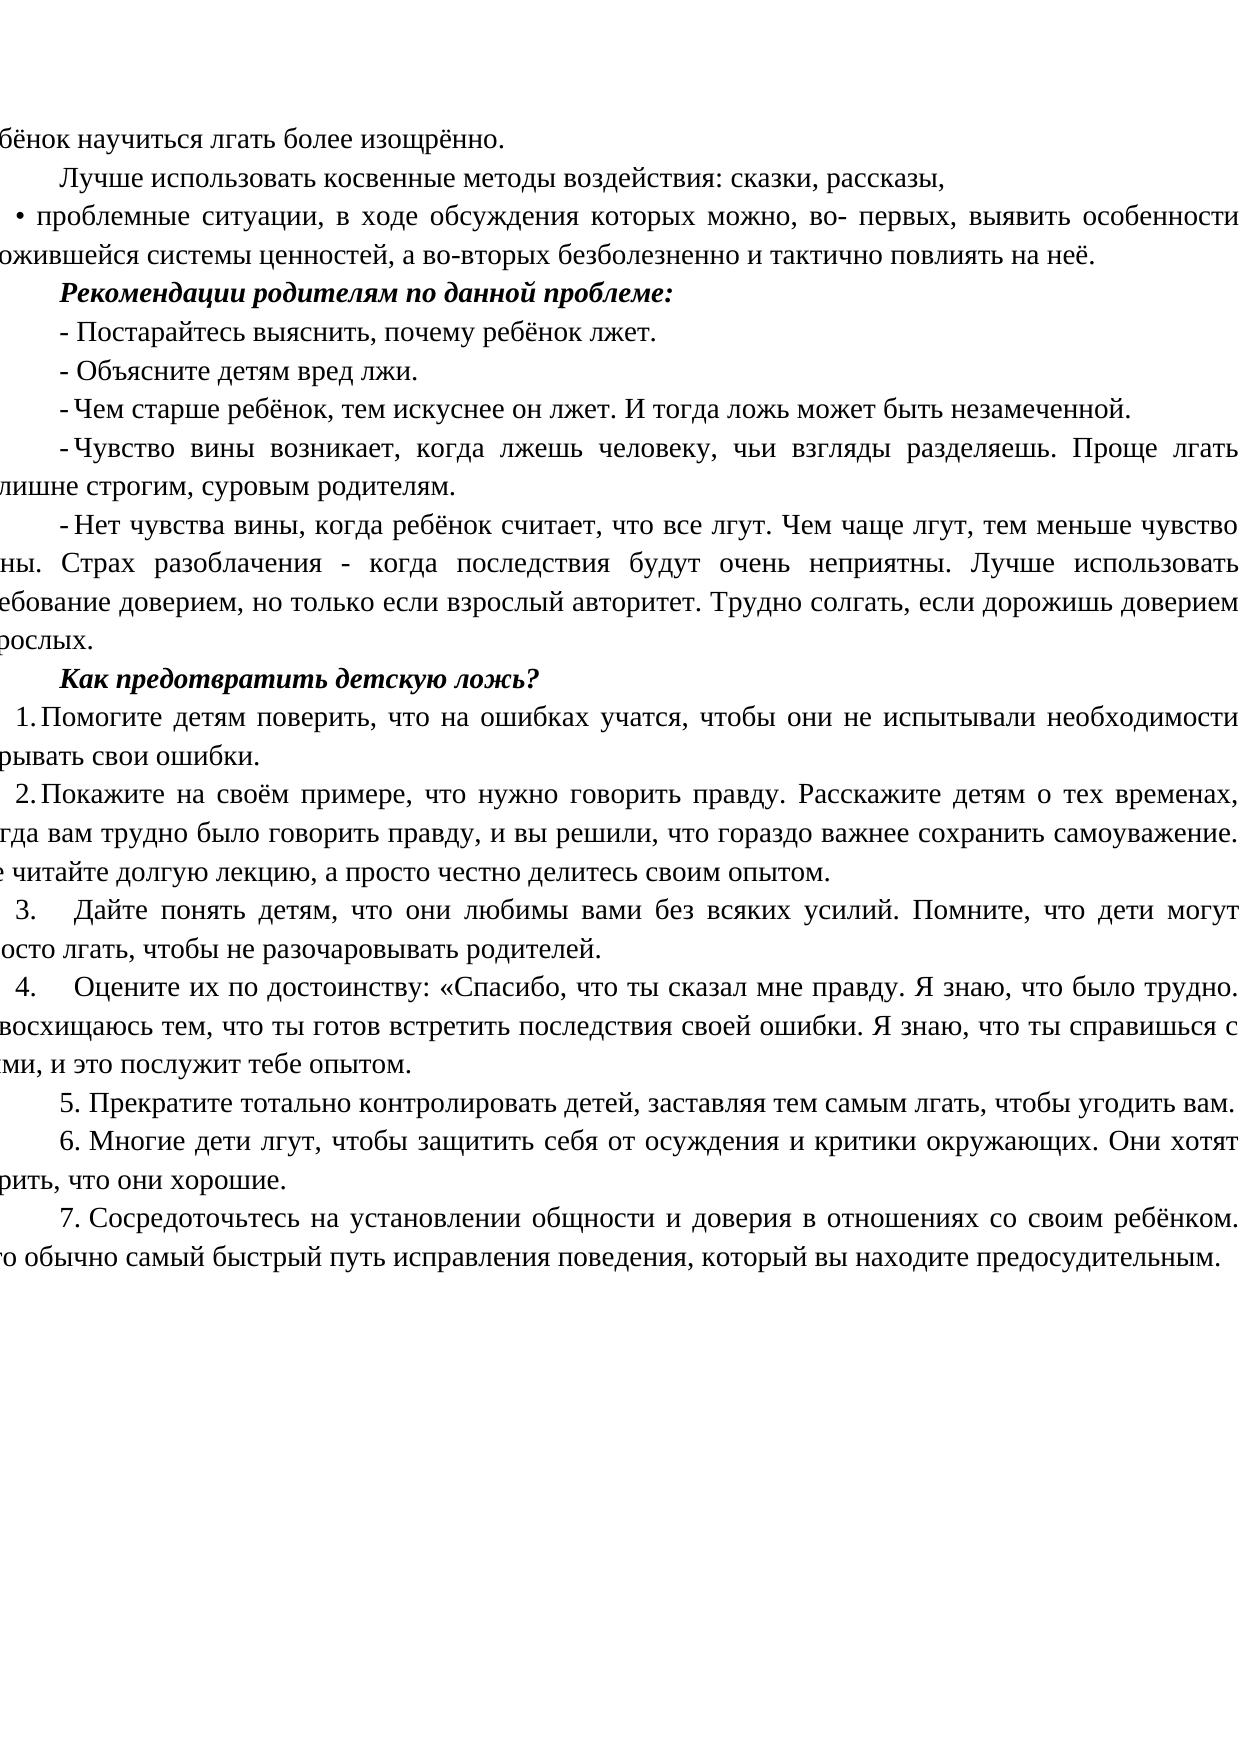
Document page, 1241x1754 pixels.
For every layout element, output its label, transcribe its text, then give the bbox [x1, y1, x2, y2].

list Многие дети лгут, чтобы защитить себя от осуждения и критики окружающих. Они хотят верить, что они хорошие. [0, 1123, 1240, 1196]
text - Объясните детям вред лжи. [0, 353, 1240, 386]
text Как предотвратить детскую ложь? [0, 661, 1240, 694]
list Прекратите тотально контролировать детей, заставляя тем самым лгать, чтобы угодить вам. [0, 1085, 1240, 1118]
list Оцените их по достоинству: «Спасибо, что ты сказал мне правду. Я знаю, что было трудно. Я восхищаюсь тем, что ты готов встретить последствия своей ошибки. Я знаю, что ты справишься с ними, и это послужит тебе опытом. [0, 969, 1240, 1080]
list Покажите на своём примере, что нужно говорить правду. Расскажите детям о тех временах, когда вам трудно было говорить правду, и вы решили, что гораздо важнее сохранить самоуважение. Не читайте долгую лекцию, а просто честно делитесь своим опытом. [0, 777, 1240, 887]
text Рекомендации родителям по данной проблеме: [0, 276, 1240, 309]
list Помогите детям поверить, что на ошибках учатся, чтобы они не испытывали необходимости скрывать свои ошибки. [0, 699, 1240, 772]
list Чувство вины возникает, когда лжешь человеку, чьи взгляды разделяешь. Проще лгать излишне строгим, суровым родителям. [0, 430, 1240, 502]
text - Постарайтесь выяснить, почему ребёнок лжет. [0, 314, 1240, 348]
list Дайте понять детям, что они любимы вами без всяких усилий. Помните, что дети могут просто лгать, чтобы не разочаровывать родителей. [0, 892, 1240, 964]
text • проблемные ситуации, в ходе обсуждения которых можно, во- первых, выявить особенности сложившейся системы ценностей, а во-вторых безболезненно и тактично повлиять на неё. [0, 198, 1240, 271]
list Нет чувства вины, когда ребёнок считает, что все лгут. Чем чаще лгут, тем меньше чувство вины. Страх разоблачения - когда последствия будут очень неприятны. Лучше использовать требование доверием, но только если взрослый авторитет. Трудно солгать, если дорожишь доверием взрослых. [0, 507, 1240, 656]
text Лучше использовать косвенные методы воздействия: сказки, рассказы, [0, 160, 1240, 193]
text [0, 121, 1240, 155]
list Чем старше ребёнок, тем искуснее он лжет. И тогда ложь может быть незамеченной. [0, 391, 1240, 425]
list Сосредоточьтесь на установлении общности и доверия в отношениях со своим ребёнком. Это обычно самый быстрый путь исправления поведения, который вы находите предосудительным. [0, 1201, 1240, 1273]
